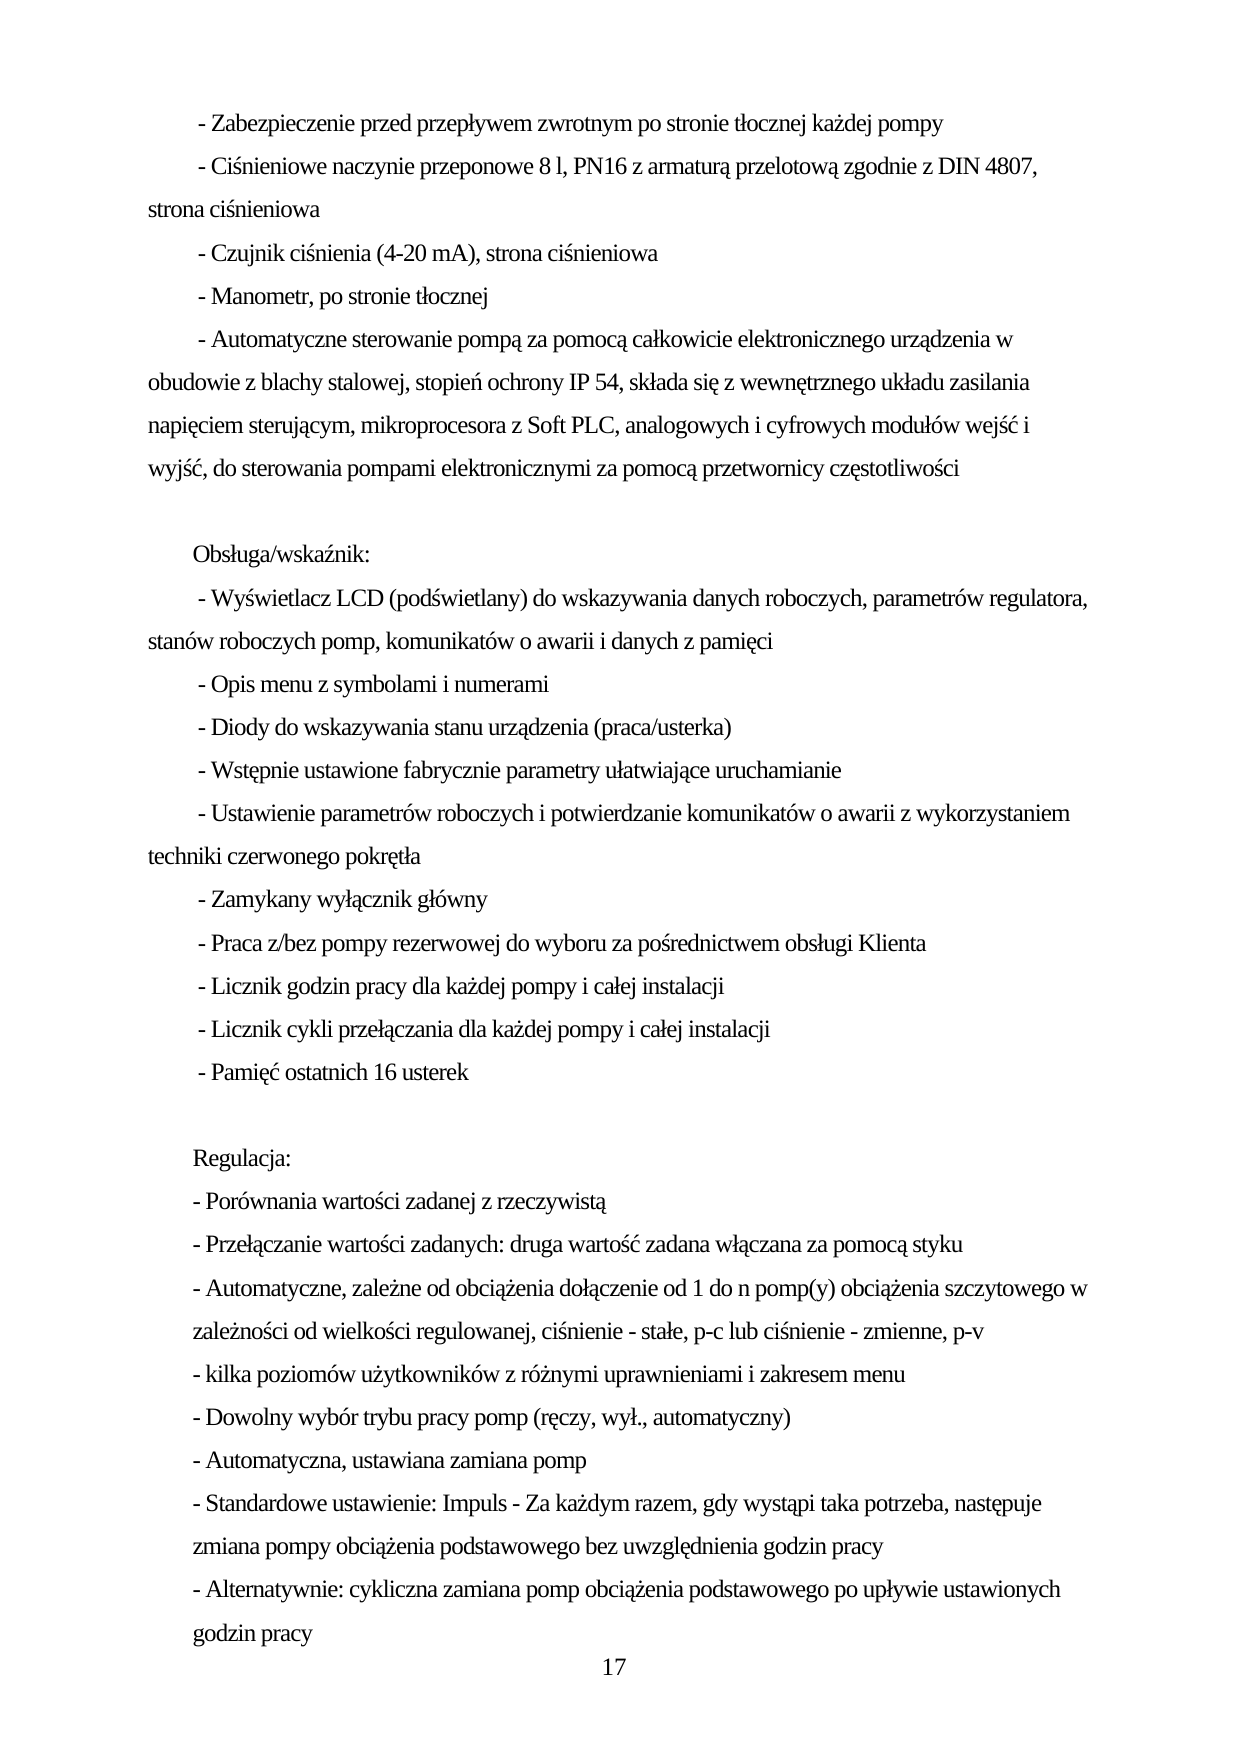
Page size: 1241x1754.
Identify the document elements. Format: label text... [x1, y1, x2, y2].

text - Diody do wskazywania stanu urządzenia (praca/usterka) [148, 712, 1093, 741]
text - Pamięć ostatnich 16 usterek [148, 1057, 1093, 1086]
text Obsługa/wskaźnik: [148, 539, 1093, 568]
text - Automatyczna, ustawiana zamiana pomp [148, 1445, 1093, 1474]
text - Standardowe ustawienie: Impuls ‐ Za każdym razem, gdy wystąpi taka potrzeba, następuje [148, 1488, 1093, 1517]
text - Czujnik ciśnienia (4-20 mA), strona ciśnieniowa [148, 238, 1093, 266]
text - Zabezpieczenie przed przepływem zwrotnym po stronie tłocznej każdej pompy [148, 108, 1093, 137]
text - Ciśnieniowe naczynie przeponowe 8 l, PN16 z armaturą przelotową zgodnie z DIN 4807, strona ciśnieniowa [148, 151, 1093, 223]
text - Licznik godzin pracy dla każdej pompy i całej instalacji [148, 971, 1093, 999]
text - Manometr, po stronie tłocznej [148, 281, 1093, 309]
text - Licznik cykli przełączania dla każdej pompy i całej instalacji [148, 1014, 1093, 1043]
text - Porównania wartości zadanej z rzeczywistą [148, 1186, 1093, 1215]
text - Wstępnie ustawione fabrycznie parametry ułatwiające uruchamianie [148, 755, 1093, 784]
text zależności od wielkości regulowanej, ciśnienie - stałe, p-c lub ciśnienie - zmienne, p-v [148, 1316, 1093, 1344]
text - Dowolny wybór trybu pracy pomp (ręczy, wył., automatyczny) [148, 1402, 1093, 1431]
text - Alternatywnie: cykliczna zamiana pomp obciążenia podstawowego po upływie ustawionych godzin pracy [192, 1574, 1093, 1646]
text - Praca z/bez pompy rezerwowej do wyboru za pośrednictwem obsługi Klienta [148, 928, 1093, 956]
text - Automatyczne, zależne od obciążenia dołączenie od 1 do n pomp(y) obciążenia szczytowego w [148, 1273, 1093, 1301]
text Regulacja: [148, 1143, 1093, 1172]
text - Ustawienie parametrów roboczych i potwierdzanie komunikatów o awarii z wykorzystaniem techniki czerwonego pokrętła [148, 798, 1093, 870]
text - Zamykany wyłącznik główny [148, 884, 1093, 913]
text - Opis menu z symbolami i numerami [148, 669, 1093, 698]
text zmiana pompy obciążenia podstawowego bez uwzględnienia godzin pracy [148, 1531, 1093, 1560]
text - kilka poziomów użytkowników z różnymi uprawnieniami i zakresem menu [148, 1359, 1093, 1388]
text - Wyświetlacz LCD (podświetlany) do wskazywania danych roboczych, parametrów regulatora, stanów roboczych pomp, komunikatów o awarii i danych z pamięci [148, 583, 1093, 654]
text - Automatyczne sterowanie pompą za pomocą całkowicie elektronicznego urządzenia w obudowie z blachy stalowej, stopień ochrony IP 54, składa się z wewnętrznego układu zasilania napięciem sterującym, mikroprocesora z Soft PLC, analogowych i cyfrowych modułów wejść i wyjść, do sterowania pompami elektronicznymi za pomocą przetwornicy częstotliwości [148, 324, 1093, 482]
text - Przełączanie wartości zadanych: druga wartość zadana włączana za pomocą styku [148, 1229, 1093, 1258]
